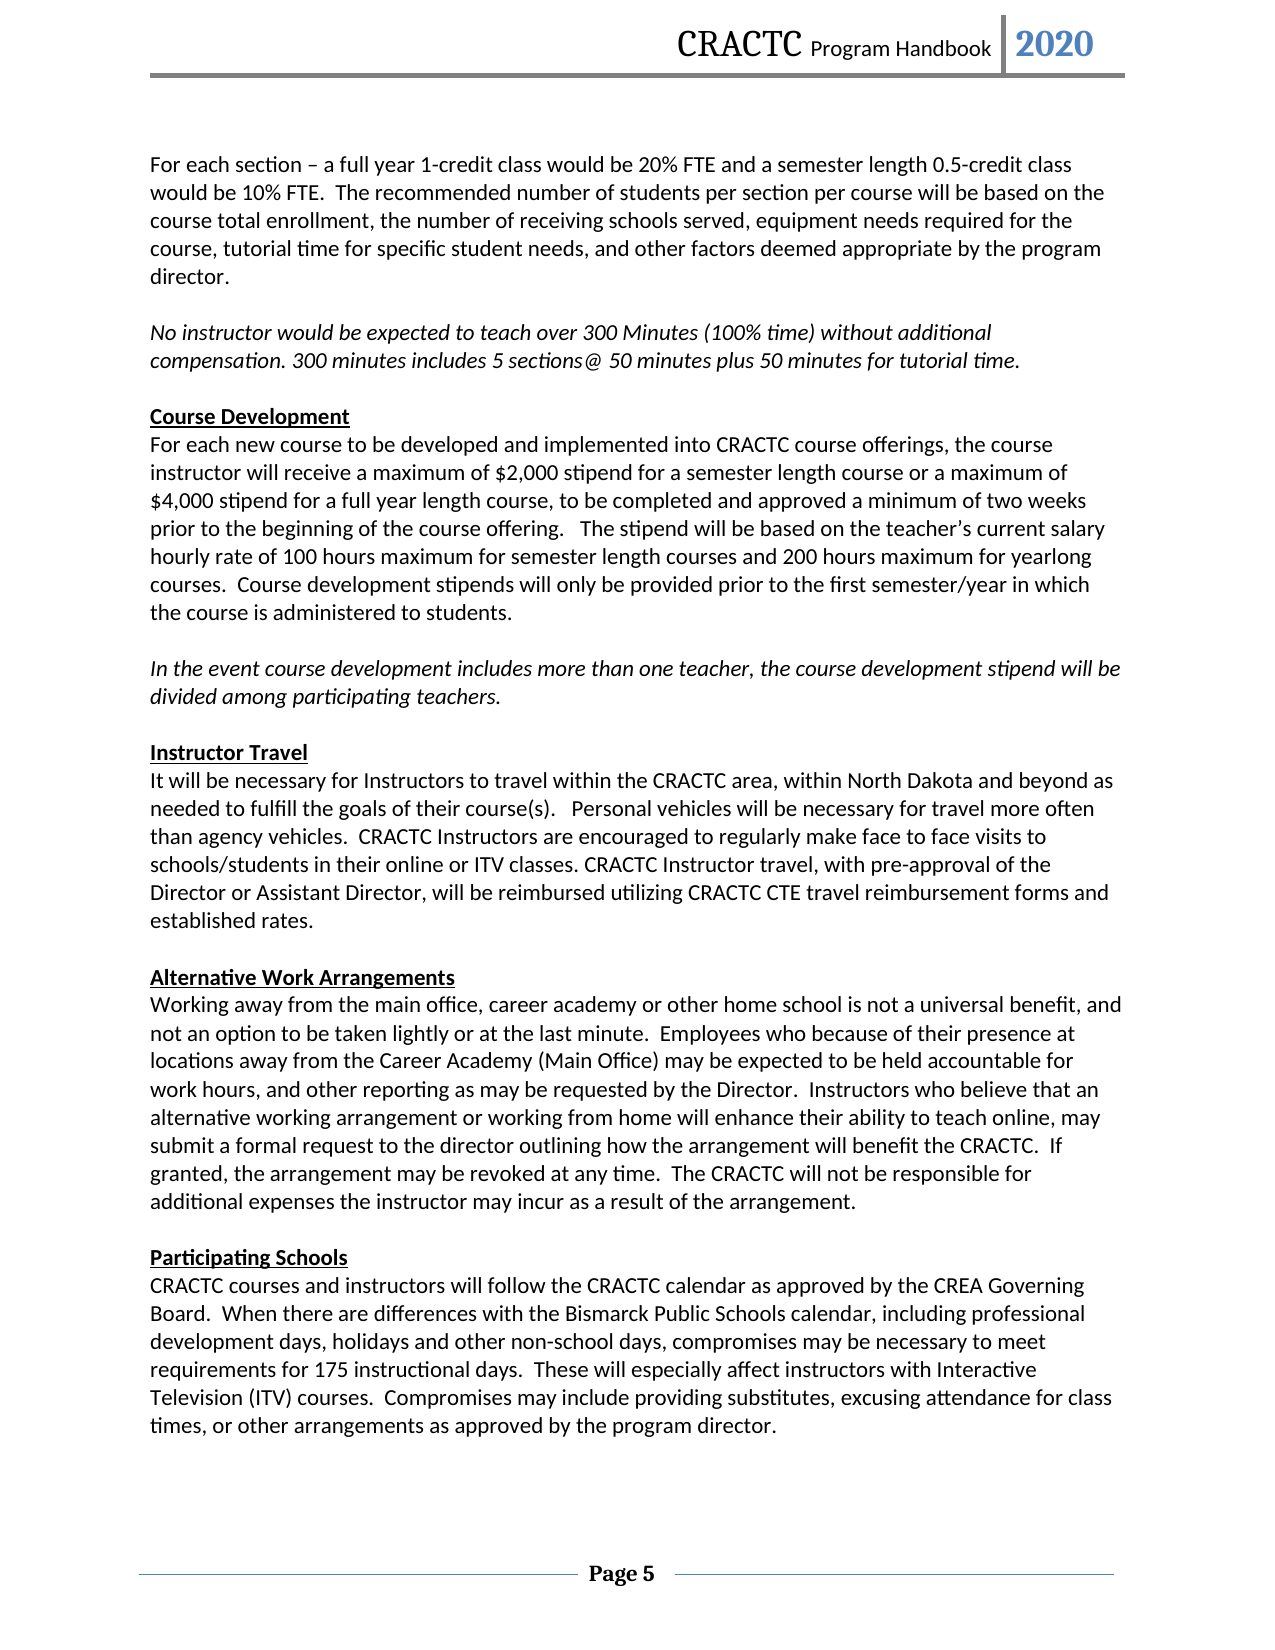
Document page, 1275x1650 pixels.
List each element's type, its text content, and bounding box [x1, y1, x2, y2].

text Course Development [150, 402, 1125, 430]
text Instructor Travel [150, 738, 1125, 766]
text Alternative Work Arrangements [150, 963, 1125, 991]
text For each new course to be developed and implemented into CRACTC course offerings, the course instructor will receive a maximum of $2,000 stipend for a semester length course or a maximum of $4,000 stipend for a full year length course, to be completed and approved a minimum of two weeks prior to the beginning of the course offering. The stipend will be based on the teacher’s current salary hourly rate of 100 hours maximum for semester length courses and 200 hours maximum for yearlong courses. Course development stipends will only be provided prior to the first semester/year in which the course is administered to students. [150, 430, 1125, 626]
text For each section – a full year 1-credit class would be 20% FTE and a semester length 0.5-credit class would be 10% FTE. The recommended number of students per section per course will be based on the course total enrollment, the number of receiving schools served, equipment needs required for the course, tutorial time for specific student needs, and other factors deemed appropriate by the program director. [150, 150, 1125, 290]
text No instructor would be expected to teach over 300 Minutes (100% time) without additional compensation. 300 minutes includes 5 sections@ 50 minutes plus 50 minutes for tutorial time. [150, 318, 1125, 374]
text Participating Schools [150, 1243, 1125, 1271]
text Working away from the main office, career academy or other home school is not a universal benefit, and not an option to be taken lightly or at the last minute. Employees who because of their presence at locations away from the Career Academy (Main Office) may be expected to be held accountable for work hours, and other reporting as may be requested by the Director. Instructors who believe that an alternative working arrangement or working from home will enhance their ability to teach online, may submit a formal request to the director outlining how the arrangement will benefit the CRACTC. If granted, the arrangement may be revoked at any time. The CRACTC will not be responsible for additional expenses the instructor may incur as a result of the arrangement. [150, 991, 1125, 1215]
text In the event course development includes more than one teacher, the course development stipend will be divided among participating teachers. [150, 654, 1125, 710]
text It will be necessary for Instructors to travel within the CRACTC area, within North Dakota and beyond as needed to fulfill the goals of their course(s). Personal vehicles will be necessary for travel more often than agency vehicles. CRACTC Instructors are encouraged to regularly make face to face visits to schools/students in their online or ITV classes. CRACTC Instructor travel, with pre-approval of the Director or Assistant Director, will be reimbursed utilizing CRACTC CTE travel reimbursement forms and established rates. [150, 766, 1125, 934]
text CRACTC courses and instructors will follow the CRACTC calendar as approved by the CREA Governing Board. When there are differences with the Bismarck Public Schools calendar, including professional development days, holidays and other non-school days, compromises may be necessary to meet requirements for 175 instructional days. These will especially affect instructors with Interactive Television (ITV) courses. Compromises may include providing substitutes, excusing attendance for class times, or other arrangements as approved by the program director. [150, 1271, 1125, 1439]
